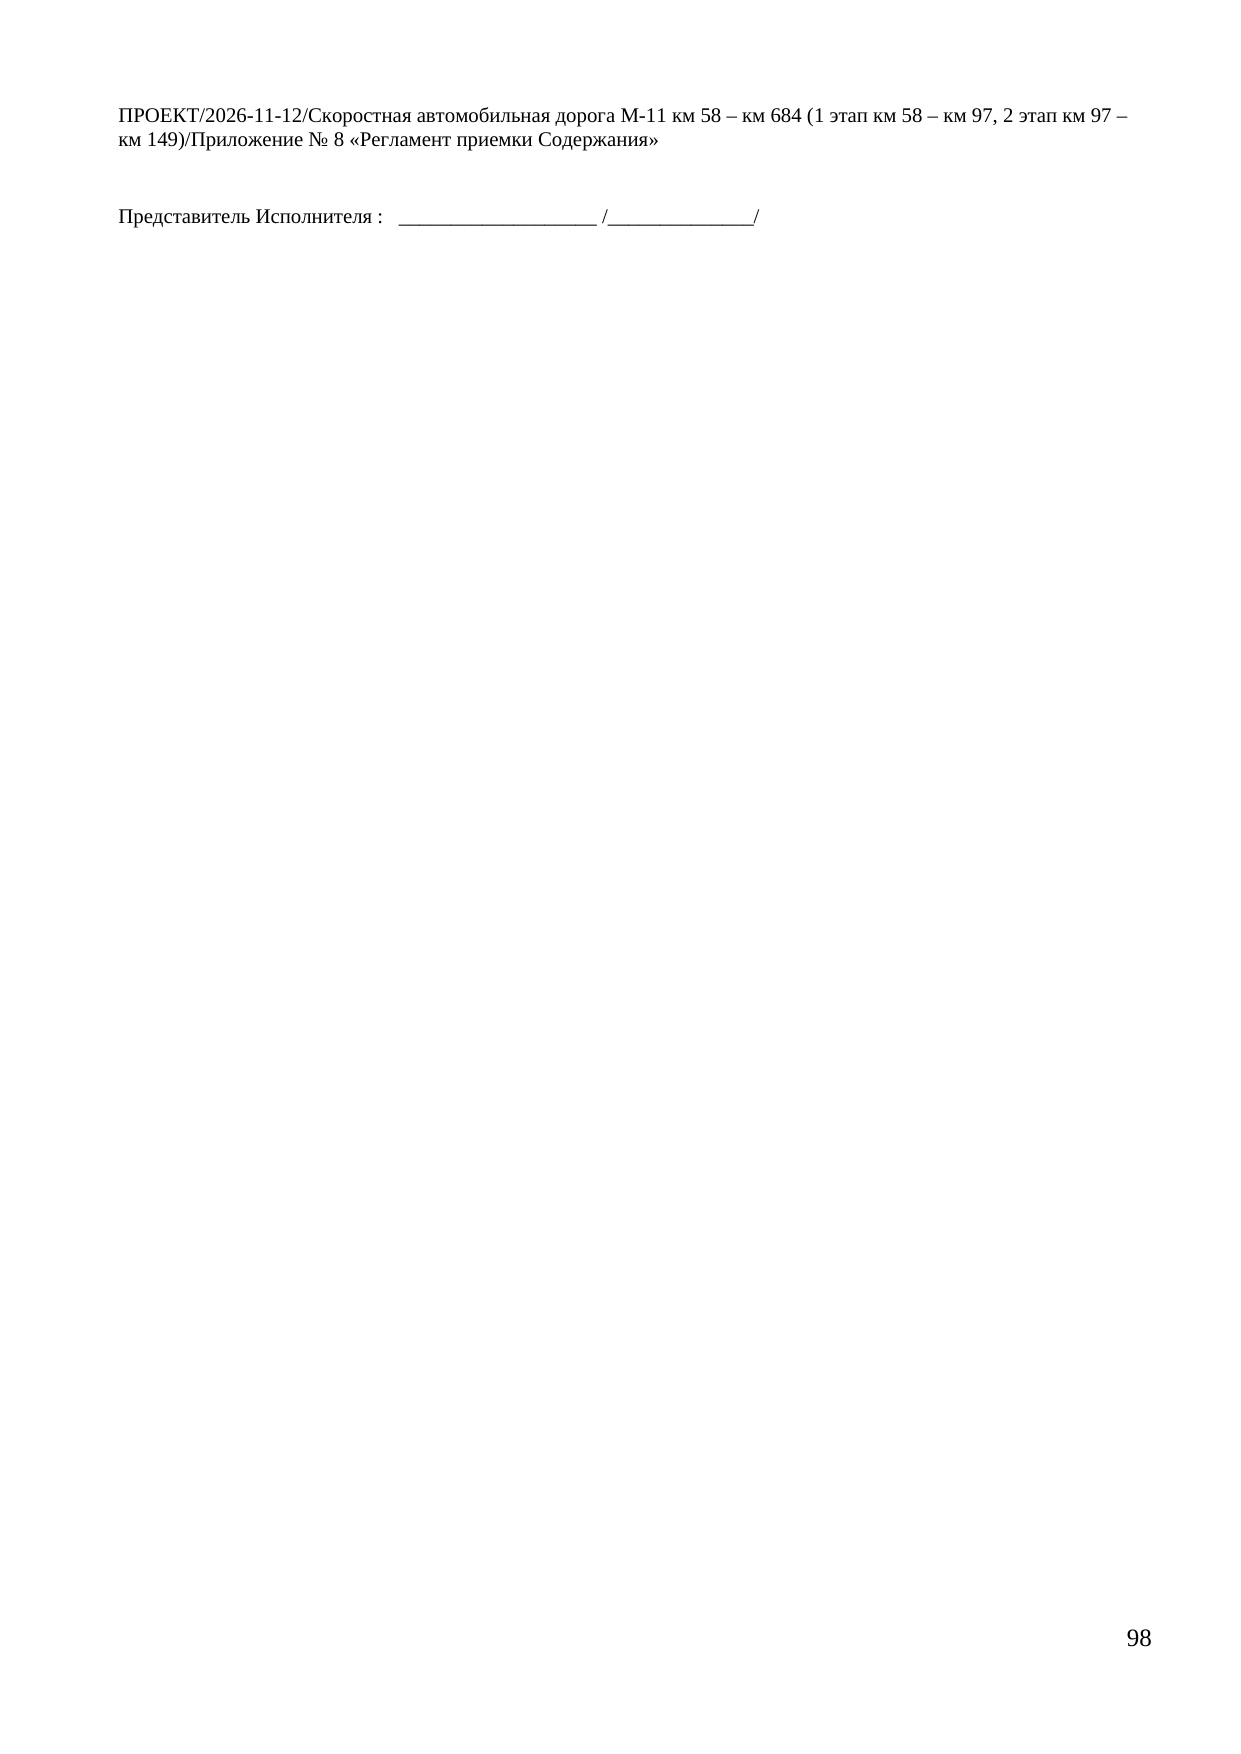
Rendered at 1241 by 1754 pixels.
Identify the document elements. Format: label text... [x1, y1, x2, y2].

text Представитель Исполнителя : ___________________ /______________/ [118, 203, 1152, 228]
